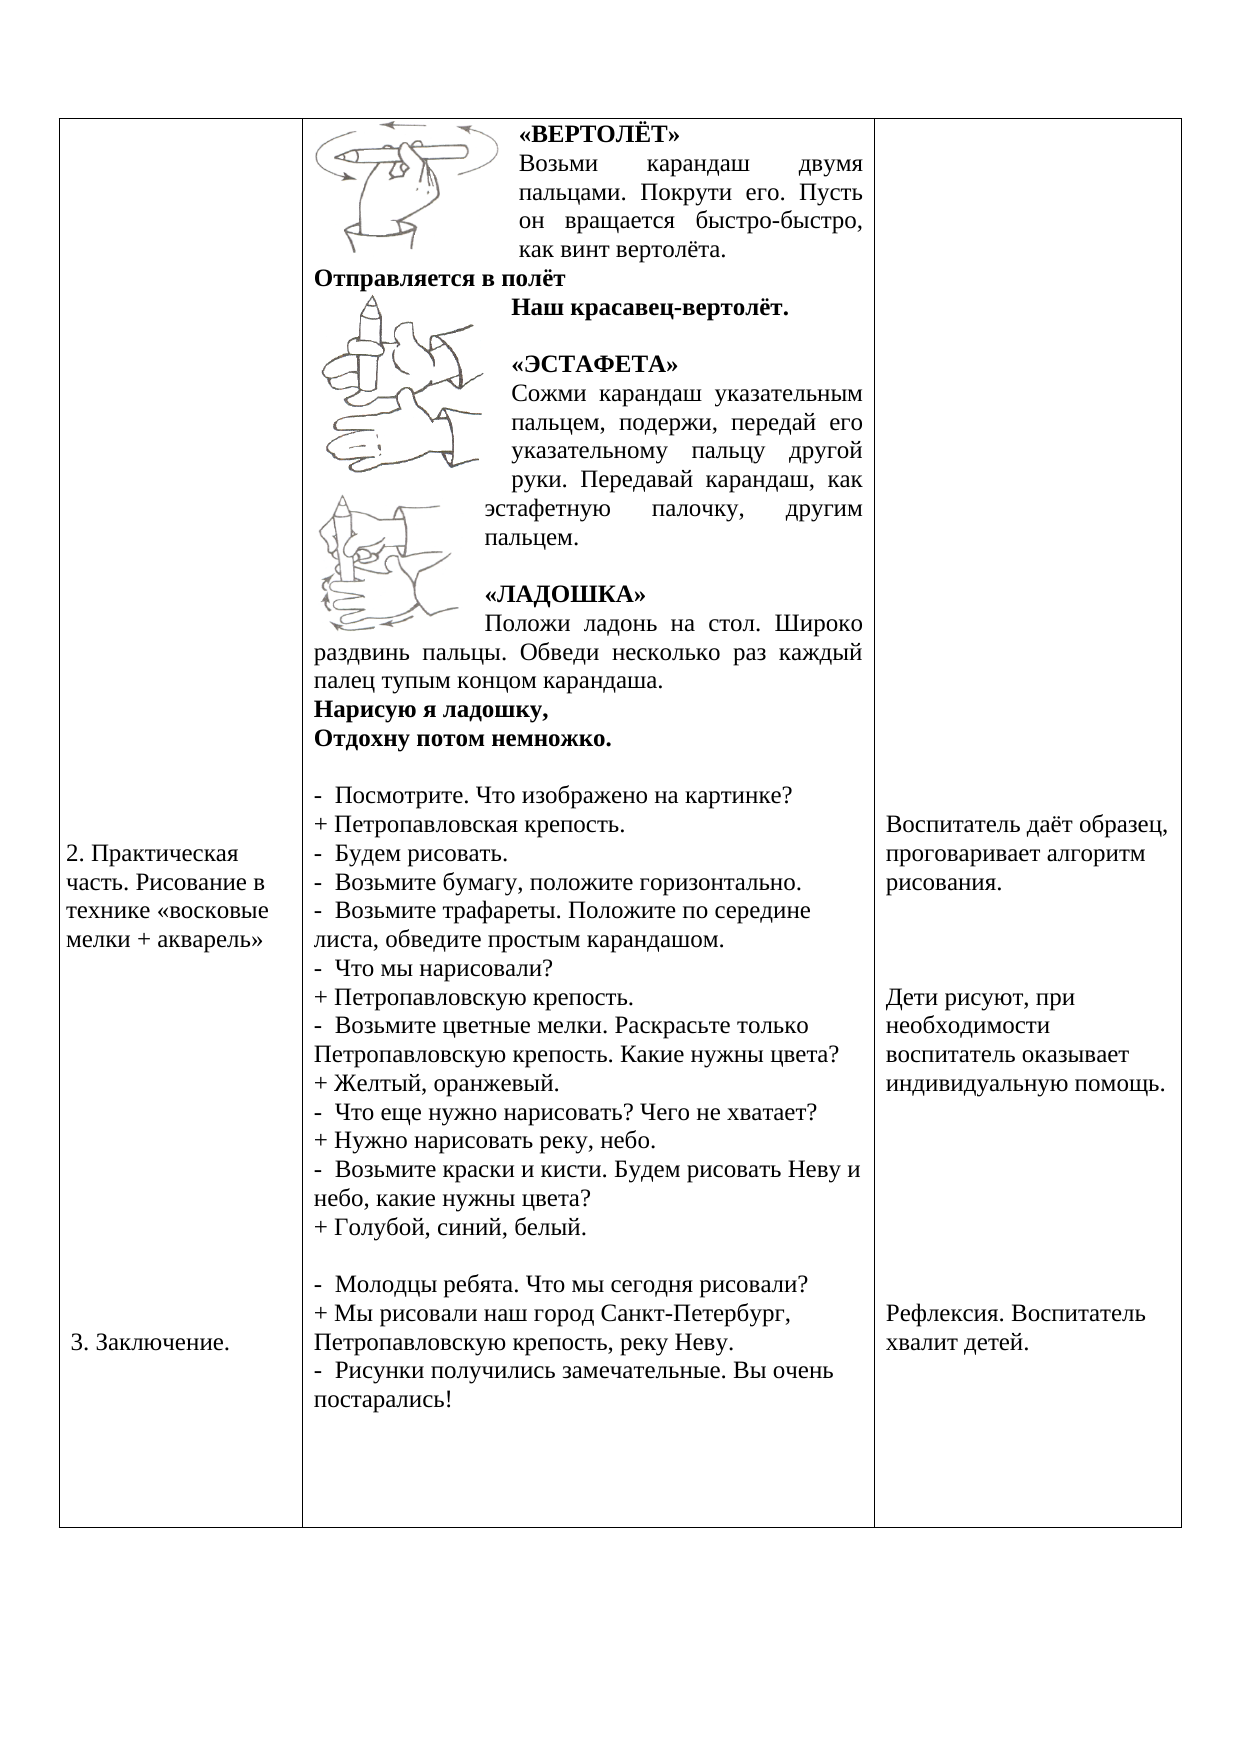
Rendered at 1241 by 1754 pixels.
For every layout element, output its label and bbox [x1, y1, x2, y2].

table_cell [60, 119, 302, 1527]
picture [314, 292, 493, 477]
table_cell [875, 119, 1181, 1527]
picture [313, 119, 500, 257]
table_cell [303, 119, 874, 1527]
picture [314, 492, 466, 632]
